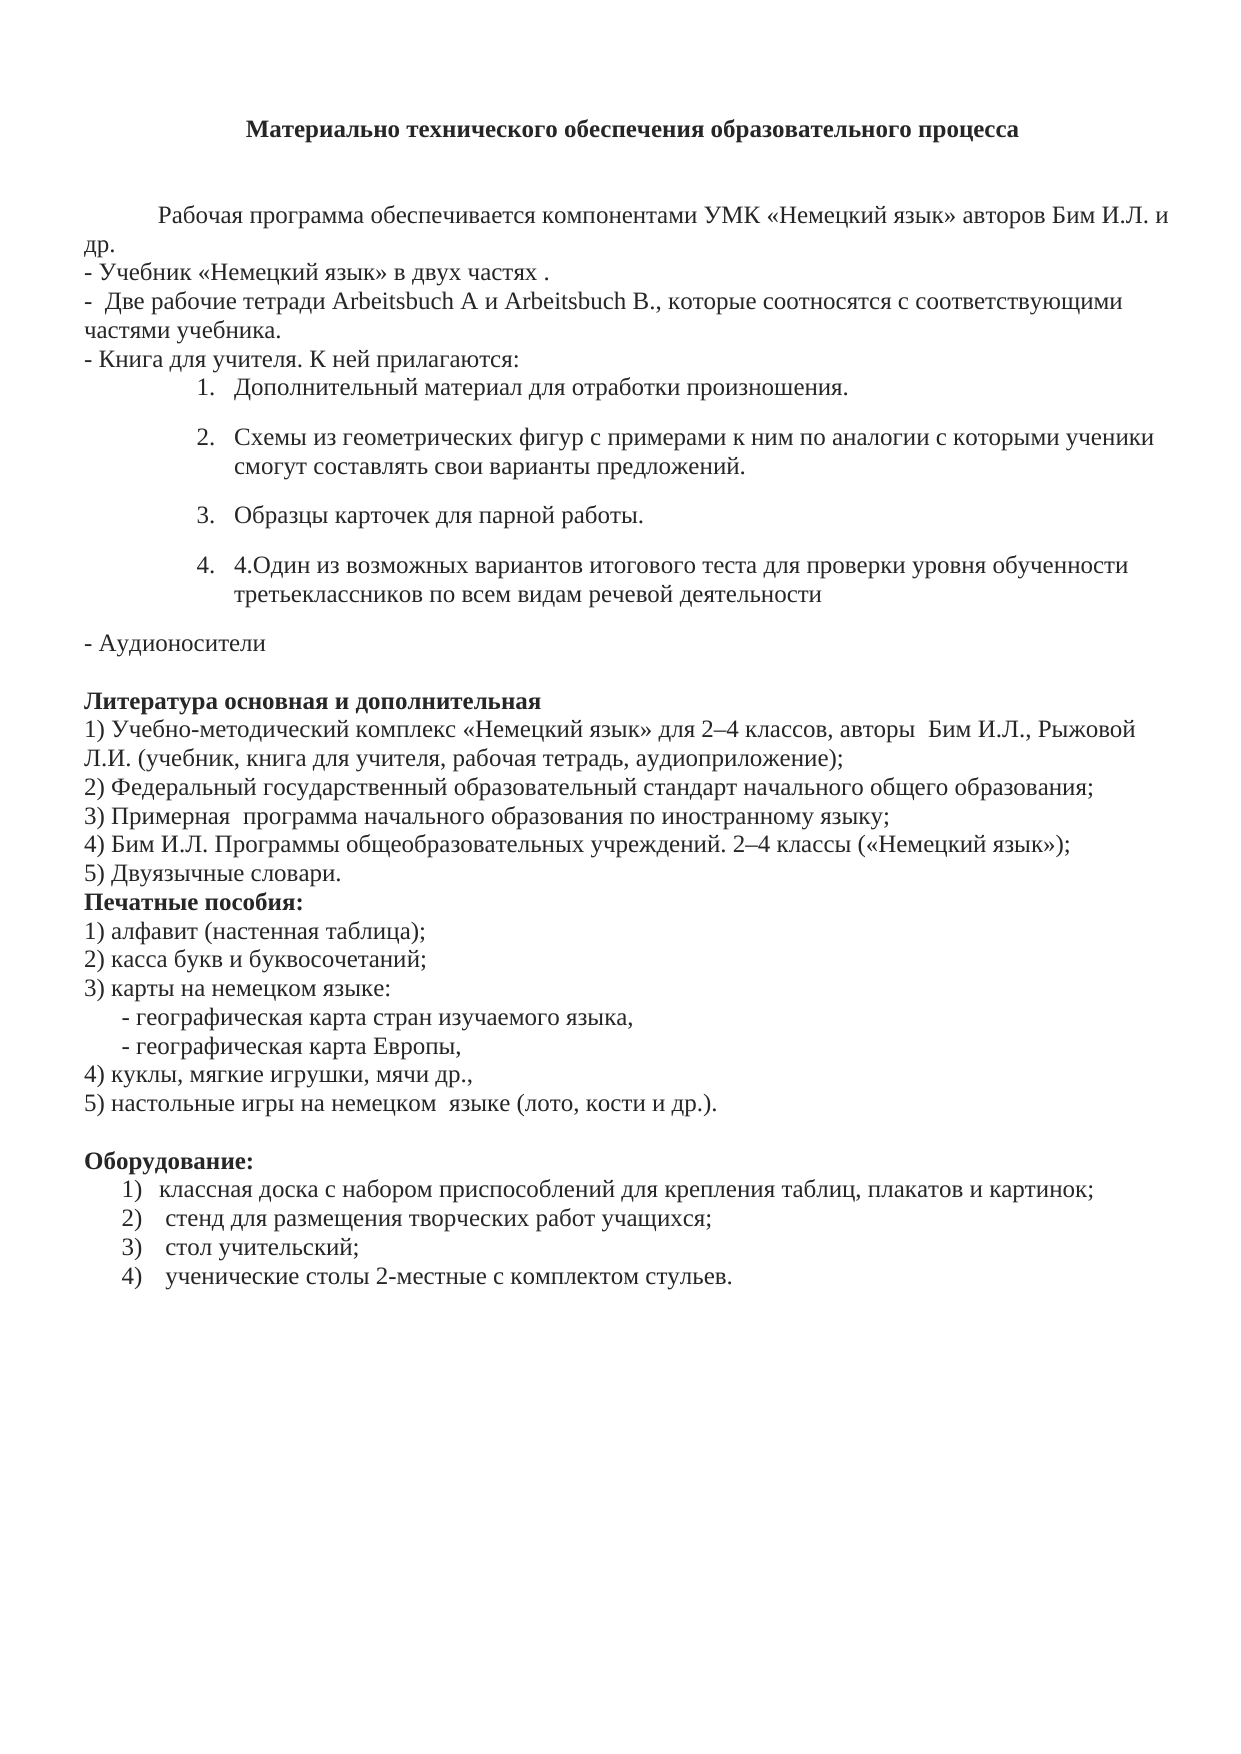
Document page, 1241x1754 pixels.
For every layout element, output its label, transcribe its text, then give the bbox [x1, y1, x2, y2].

text 5) Двуязычные словари. [84, 858, 1181, 887]
text 2) касса букв и буквосочетаний; [84, 944, 1181, 973]
text Материально технического обеспечения образовательного процесса [84, 114, 1181, 142]
text 3) Примерная программа начального образования по иностранному языку; [84, 801, 1181, 829]
list ученические столы 2-местные с комплектом стульев. [121, 1261, 1181, 1289]
text - Аудионосители [84, 628, 1181, 657]
text - Книга для учителя. К ней прилагаются: [84, 344, 1181, 372]
list стенд для размещения творческих работ учащихся; [121, 1203, 1181, 1232]
list Схемы из геометрических фигур с примерами к ним по аналогии с которыми ученики смогут составлять свои варианты предложений. [196, 422, 1181, 479]
list Дополнительный материал для отработки произношения. [196, 372, 1181, 401]
text 1) алфавит (настенная таблица); [84, 916, 1181, 944]
list 4.Один из возможных вариантов итогового теста для проверки уровня обученности третьеклассников по всем видам речевой деятельности [196, 550, 1181, 607]
text 4) куклы, мягкие игрушки, мячи др., [84, 1059, 1181, 1088]
list классная доска с набором приспособлений для крепления таблиц, плакатов и картинок; [121, 1174, 1181, 1203]
text - географическая карта стран изучаемого языка, [121, 1002, 1181, 1031]
text Печатные пособия: [84, 887, 1181, 916]
text - Две рабочие тетради Arbeitsbuch A и Arbeitsbuch B., которые соотносятся с соответствующими частями учебника. [84, 286, 1181, 344]
text Рабочая программа обеспечивается компонентами УМК «Немецкий язык» авторов Бим И.Л. и др. [84, 200, 1181, 257]
list Образцы карточек для парной работы. [196, 500, 1181, 529]
text 1) Учебно-методический комплекс «Немецкий язык» для 2–4 классов, авторы Бим И.Л., Рыжовой Л.И. (учебник, книга для учителя, рабочая тетрадь, аудиоприложение); [84, 714, 1181, 772]
text Оборудование: [84, 1146, 1181, 1174]
text 2) Федеральный государственный образовательный стандарт начального общего образования; [84, 772, 1181, 801]
text 4) Бим И.Л. Программы общеобразовательных учреждений. 2–4 классы («Немецкий язык»); [84, 829, 1181, 858]
text - географическая карта Европы, [121, 1031, 1181, 1059]
list стол учительский; [121, 1232, 1181, 1261]
text 5) настольные игры на немецком языке (лото, кости и др.). [84, 1088, 1181, 1117]
text 3) карты на немецком языке: [84, 973, 1181, 1002]
text - Учебник «Немецкий язык» в двух частях . [84, 257, 1181, 286]
text Литература основная и дополнительная [84, 686, 1181, 714]
